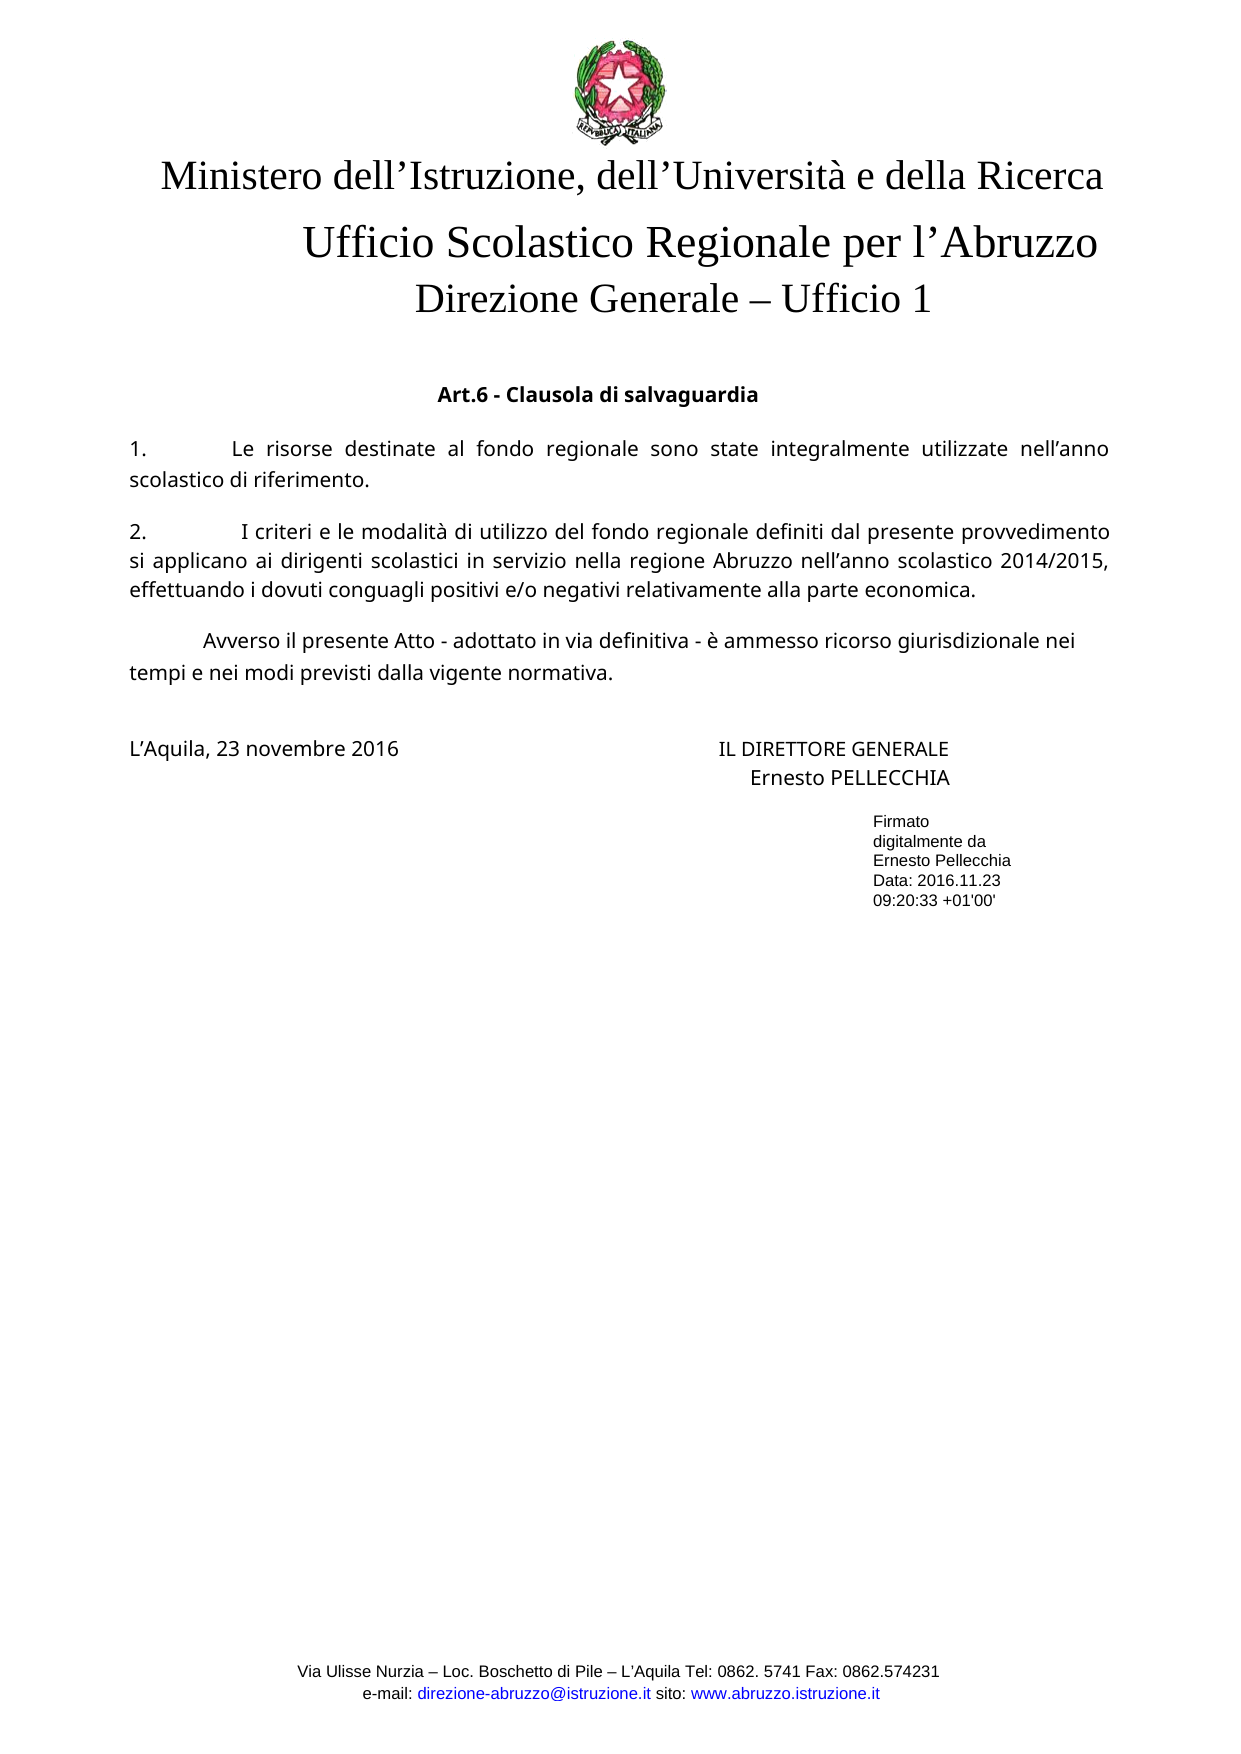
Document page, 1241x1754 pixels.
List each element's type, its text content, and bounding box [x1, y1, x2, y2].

text Data: 2016.11.23 [873, 871, 1111, 890]
text 09:20:33 +01'00' [873, 891, 1111, 910]
text Art.6 - Clausola di salvaguardia [437, 380, 1111, 408]
text Ufficio Scolastico Regionale per l’Abruzzo [302, 215, 1111, 268]
list Le risorse destinate al fondo regionale sono state integralmente utilizzate nell’anno scolastico di riferimento. [129, 434, 1111, 494]
text Ernesto PELLECCHIA [750, 763, 1111, 791]
text L’Aquila, 23 novembre 2016 IL DIRETTORE GENERALE [129, 734, 1111, 763]
picture [571, 38, 667, 150]
text Direzione Generale – Ufficio 1 [414, 273, 1111, 321]
text Firmato [873, 811, 1111, 831]
text Ministero dell’Istruzione, dell’Università e della Ricerca [160, 151, 1111, 199]
list I criteri e le modalità di utilizzo del fondo regionale definiti dal presente provvedimento si applicano ai dirigenti scolastici in servizio nella regione Abruzzo nell’anno scolastico 2014/2015, effettuando i dovuti conguagli positivi e/o negativi relativamente alla parte economica. [129, 517, 1111, 604]
text Via Ulisse Nurzia – Loc. Boschetto di Pile – L’Aquila Tel: 0862. 5741 Fax: 0862.574231 e-mail: direzione-abruzzo@istruzione.it sito: www.abruzzo.istruzione.it [297, 1662, 944, 1703]
text digitalmente da [873, 831, 1111, 851]
text Ernesto Pellecchia [873, 851, 1111, 870]
text Avverso il presente Atto - adottato in via definitiva - è ammesso ricorso giurisdizionale nei tempi e nei modi previsti dalla vigente normativa. [129, 626, 1111, 686]
